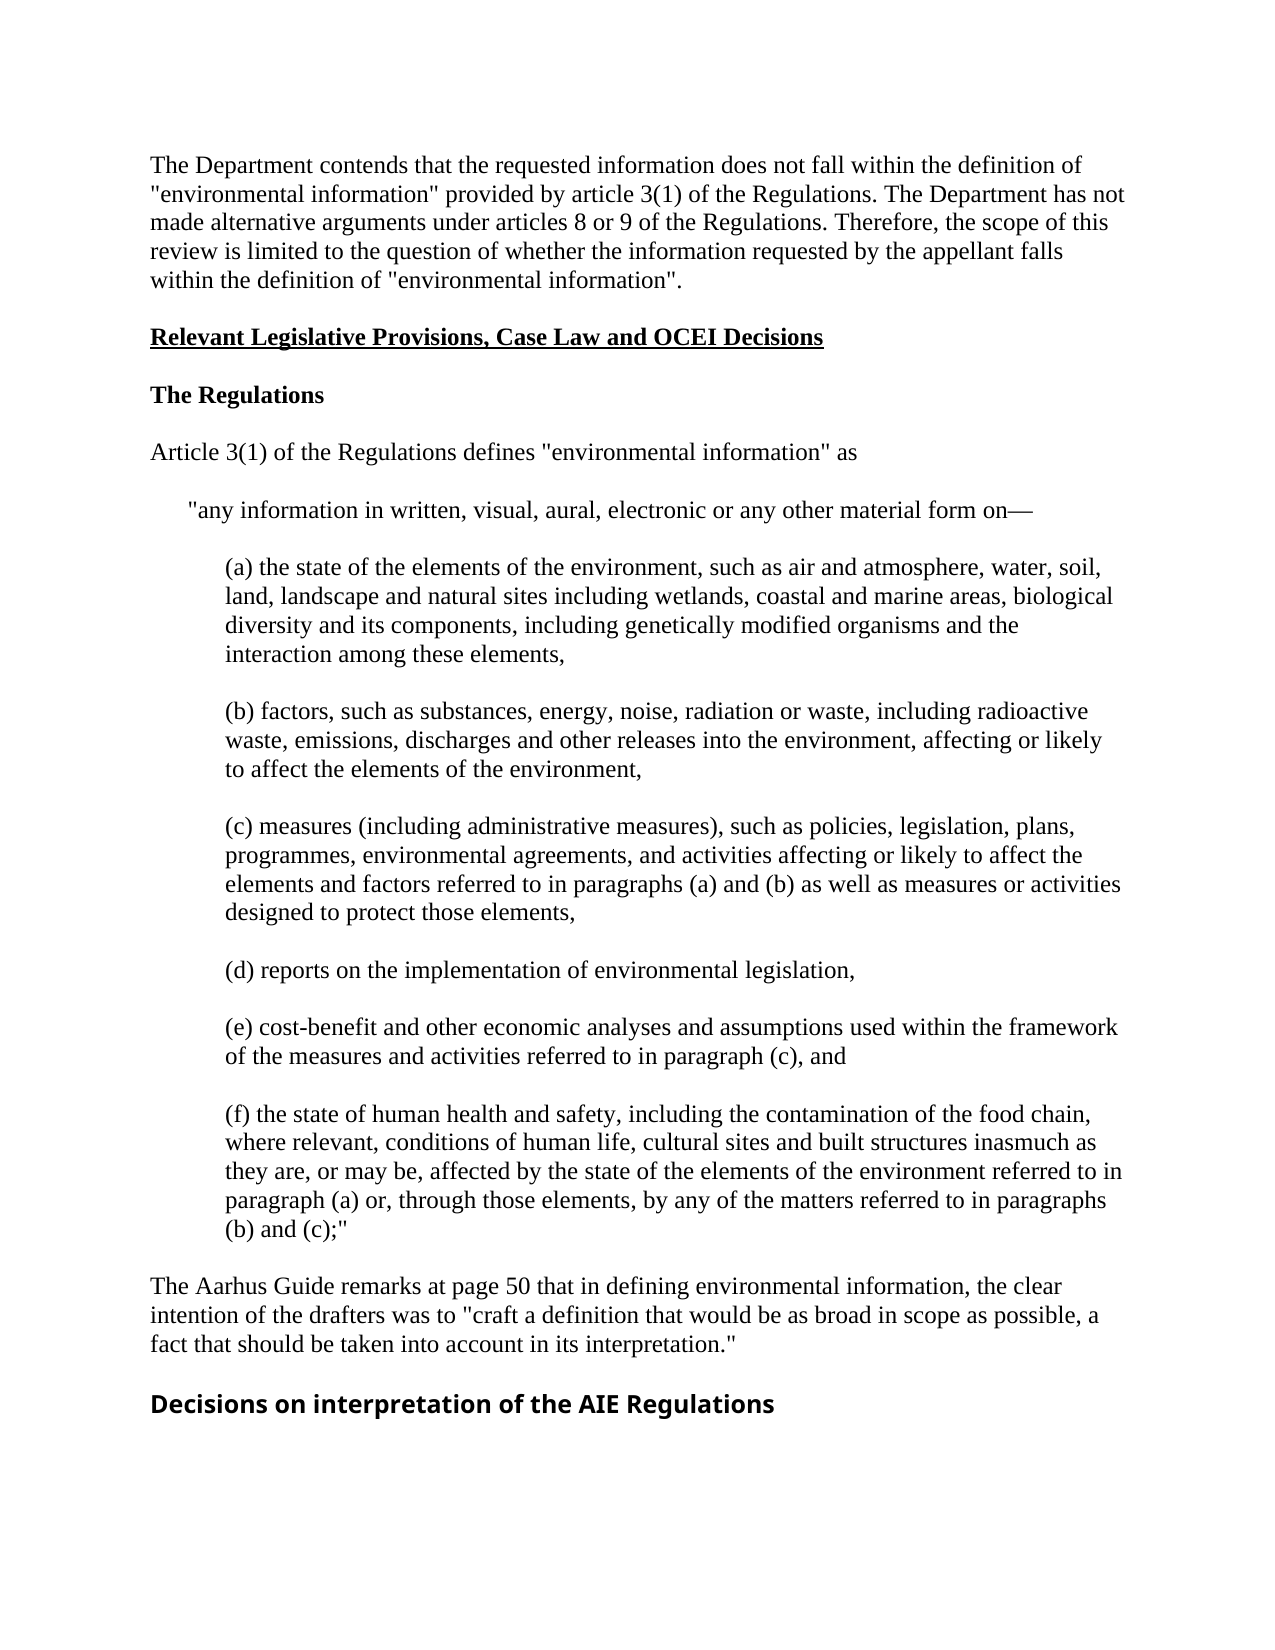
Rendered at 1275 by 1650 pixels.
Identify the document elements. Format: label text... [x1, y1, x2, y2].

text The Aarhus Guide remarks at page 50 that in defining environmental information, the clear intention of the drafters was to "craft a definition that would be as broad in scope as possible, a fact that should be taken into account in its interpretation." [150, 1271, 1125, 1357]
text (b) factors, such as substances, energy, noise, radiation or waste, including radioactive waste, emissions, discharges and other releases into the environment, affecting or likely to affect the elements of the environment, [225, 696, 1125, 782]
text (e) cost-benefit and other economic analyses and assumptions used within the framework of the measures and activities referred to in paragraph (c), and [225, 1012, 1125, 1070]
text Article 3(1) of the Regulations defines "environmental information" as [150, 437, 1125, 466]
text (c) measures (including administrative measures), such as policies, legislation, plans, programmes, environmental agreements, and activities affecting or likely to affect the elements and factors referred to in paragraphs (a) and (b) as well as measures or activities designed to protect those elements, [225, 811, 1125, 926]
text Relevant Legislative Provisions, Case Law and OCEI Decisions [150, 322, 1125, 351]
text Decisions on interpretation of the AIE Regulations [150, 1386, 1125, 1420]
text (a) the state of the elements of the environment, such as air and atmosphere, water, soil, land, landscape and natural sites including wetlands, coastal and marine areas, biological diversity and its components, including genetically modified organisms and the interaction among these elements, [225, 552, 1125, 667]
text The Regulations [150, 380, 1125, 409]
text (d) reports on the implementation of environmental legislation, [225, 955, 1125, 984]
text "any information in written, visual, aural, electronic or any other material form on— [187, 495, 1125, 524]
text The Department contends that the requested information does not fall within the definition of "environmental information" provided by article 3(1) of the Regulations. The Department has not made alternative arguments under articles 8 or 9 of the Regulations. Therefore, the scope of this review is limited to the question of whether the information requested by the appellant falls within the definition of "environmental information". [150, 150, 1125, 294]
text (f) the state of human health and safety, including the contamination of the food chain, where relevant, conditions of human life, cultural sites and built structures inasmuch as they are, or may be, affected by the state of the elements of the environment referred to in paragraph (a) or, through those elements, by any of the matters referred to in paragraphs (b) and (c);" [225, 1099, 1125, 1242]
